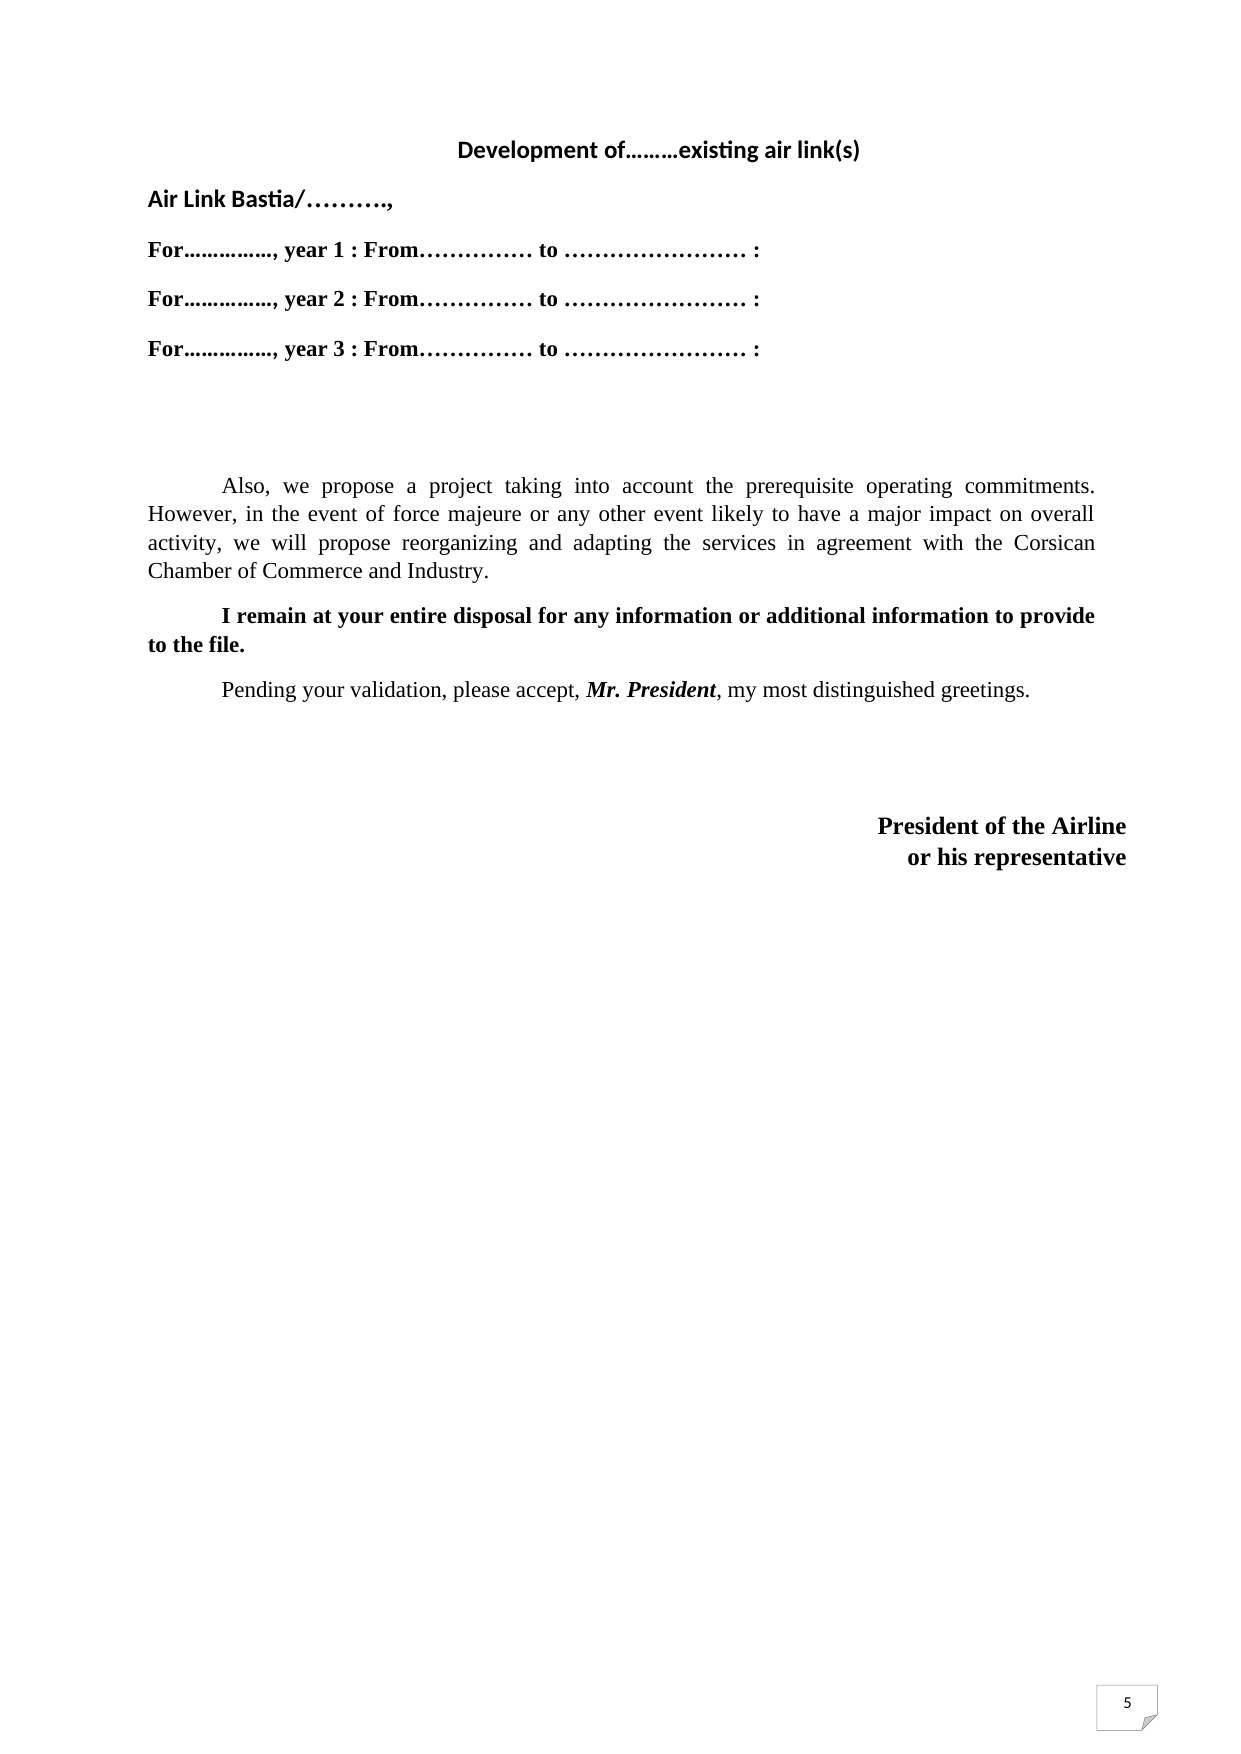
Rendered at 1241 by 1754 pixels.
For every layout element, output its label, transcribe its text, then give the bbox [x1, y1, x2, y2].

text Development of………existing air link(s) [148, 134, 1097, 164]
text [148, 233, 1097, 263]
text I remain at your entire disposal for any information or additional information to provide to the file. [148, 602, 1097, 657]
text Pending your validation, please accept, Mr. President, my most distinguished greetings. [148, 676, 1097, 702]
text Also, we propose a project taking into account the prerequisite operating commitments. However, in the event of force majeure or any other event likely to have a major impact on overall activity, we will propose reorganizing and adapting the services in agreement with the Corsican Chamber of Commerce and Industry. [148, 472, 1097, 583]
text or his representative [148, 842, 1126, 871]
text Air Link Bastia/………., [148, 183, 1097, 214]
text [148, 282, 1126, 313]
text President of the Airline [148, 811, 1126, 840]
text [148, 332, 1126, 363]
